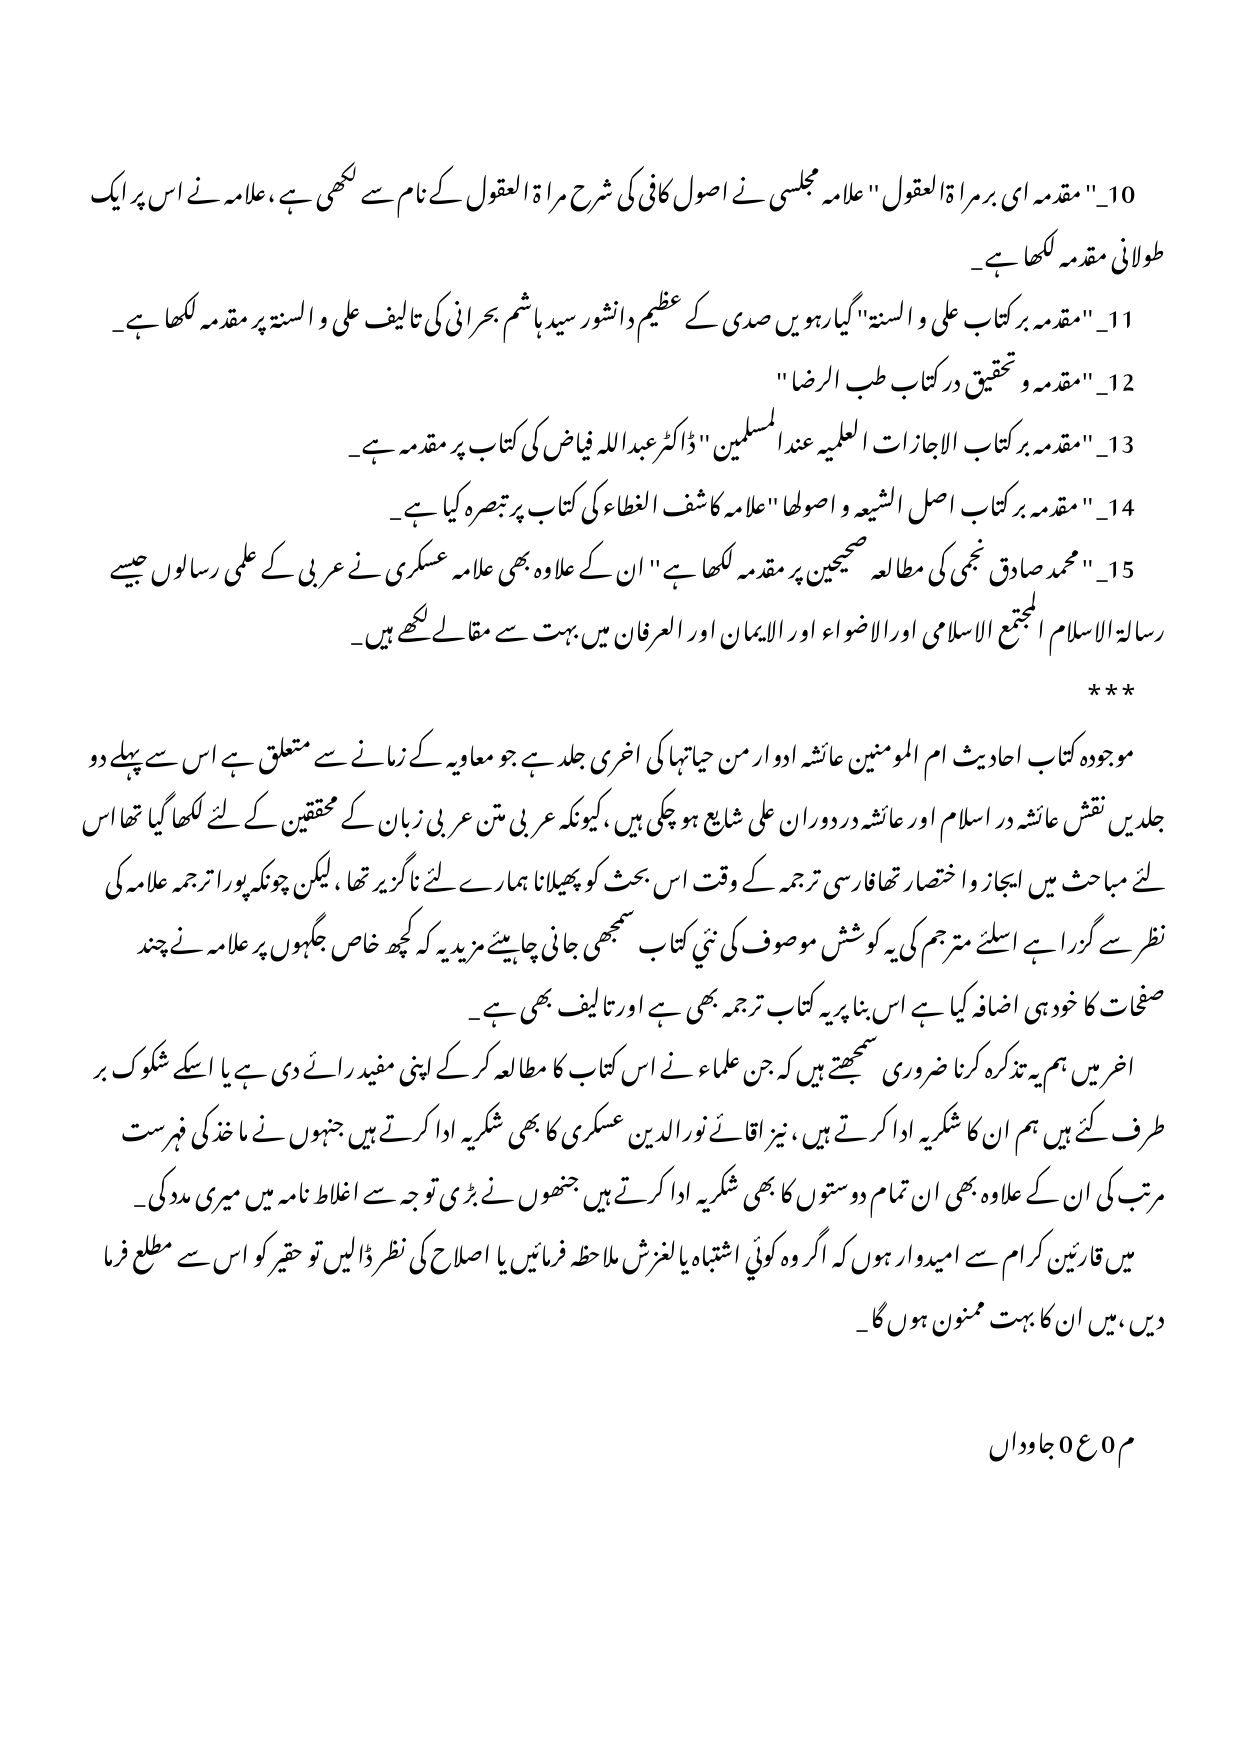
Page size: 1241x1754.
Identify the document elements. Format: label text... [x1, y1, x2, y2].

text اخر ميں ہم يہ تذكرہ كرنا ضرورى سمجھتے ہيں كہ جن علماء نے اس كتاب كا مطالعہ كر كے اپنى مفيد رائے دى ہے يا اسكے شكوك بر طرف كئے ہيں ہم ان كا شكريہ ادا كر تے ہيں ، نيز اقائے نورالدين عسكرى كا بھى شكريہ ادا كرتے ہيں جنہوں نے ما خذ كى فہرست مرتب كى ان كے علاوہ بھى ان تمام دوستوں كا بھى شكريہ ادا كرتے ہيں جنھوں نے بڑ ى تو جہ سے اغلاط نامہ ميں ميرى مدد كى _ [75, 1031, 1165, 1219]
text 10_'' مقدمہ اى بر مرا ةالعقول '' علامہ مجلسى نے اصول كافى كى شرح مرا ة العقول كے نام سے لكھى ہے ،علامہ نے اس پر ايك طولانى مقدمہ لكھا ہے _ [75, 156, 1165, 281]
text 14_ '' مقدمہ بر كتاب اصل الشيعہ و اصولھا ''علامہ كاشف الغطاء كى كتاب پر تبصرہ كيا ہے _ [75, 469, 1165, 531]
text 13_ ''مقدمہ بر كتاب الاجازات العلميہ عندالمسلمين '' ڈاكٹرعبداللہ فياض كى كتاب پر مقدمہ ہے _ [75, 406, 1165, 469]
text 12_ ''مقدمہ و تحقيق در كتاب طب الرضا '' [75, 344, 1165, 406]
text 11_ ''مقدمہ بر كتاب على و السنة'' گيارہويں صدى كے عظيم دانشور سيد ہاشم بحرانى كى تاليف على و السنة پر مقدمہ لكھا ہے _ [75, 281, 1165, 344]
text م 0 ع 0 جاوداں [75, 1406, 1165, 1469]
text * * * [75, 656, 1165, 719]
text موجودہ كتاب احاديث ام المومنين عائشه ادوار من حياتہا كى اخرى جلد ہے جو معاويہ كے زمانے سے متعلق ہے اس سے پہلے دو جلديں نقش عائشه در اسلام اور عائشه در دوران على شايع ہو چكى ہيں ،كيونكہ عربى متن عربى زبان كے محققين كے لئے لكھا گيا تھااس لئے مباحث ميں ايجاز وا ختصار تھافارسى ترجمہ كے وقت اس بحث كو پھيلانا ہمارے لئے ناگزير تھا ،ليكن چونكہ پورا ترجمہ علامہ كى نظر سے گزرا ہے اسلئے مترجم كى يہ كوشش موصوف كى نئي كتاب سمجھى جانى چاہيئے مزيد يہ كہ كچھ خاص جگہوں پر علامہ نے چند صفحات كا خود ہى اضافہ كيا ہے اس بنا پر يہ كتاب ترجمہ بھى ہے اور تاليف بھى ہے _ [75, 719, 1165, 1031]
text 15_ '' محمد صادق نجمى كى مطالعہ صحيحين پر مقدمہ لكھا ہے '' ان كے علاوہ بھى علامہ عسكرى نے عربى كے علمى رسالوں جيسے رسالة الاسلام المجتمع الاسلامى اورالاضواء اور الايمان اور العرفان ميں بہت سے مقالے لكھے ہيں _ [75, 531, 1165, 656]
text ميں قارئين كرام سے اميدوار ہوں كہ اگر وہ كوئي اشتباہ يالغزش ملاحظہ فرمائيں يا اصلاح كى نظر ڈاليں تو حقير كو اس سے مطلع فرما ديں ،ميں ان كا بہت ممنون ہوں گا _ [75, 1219, 1165, 1344]
